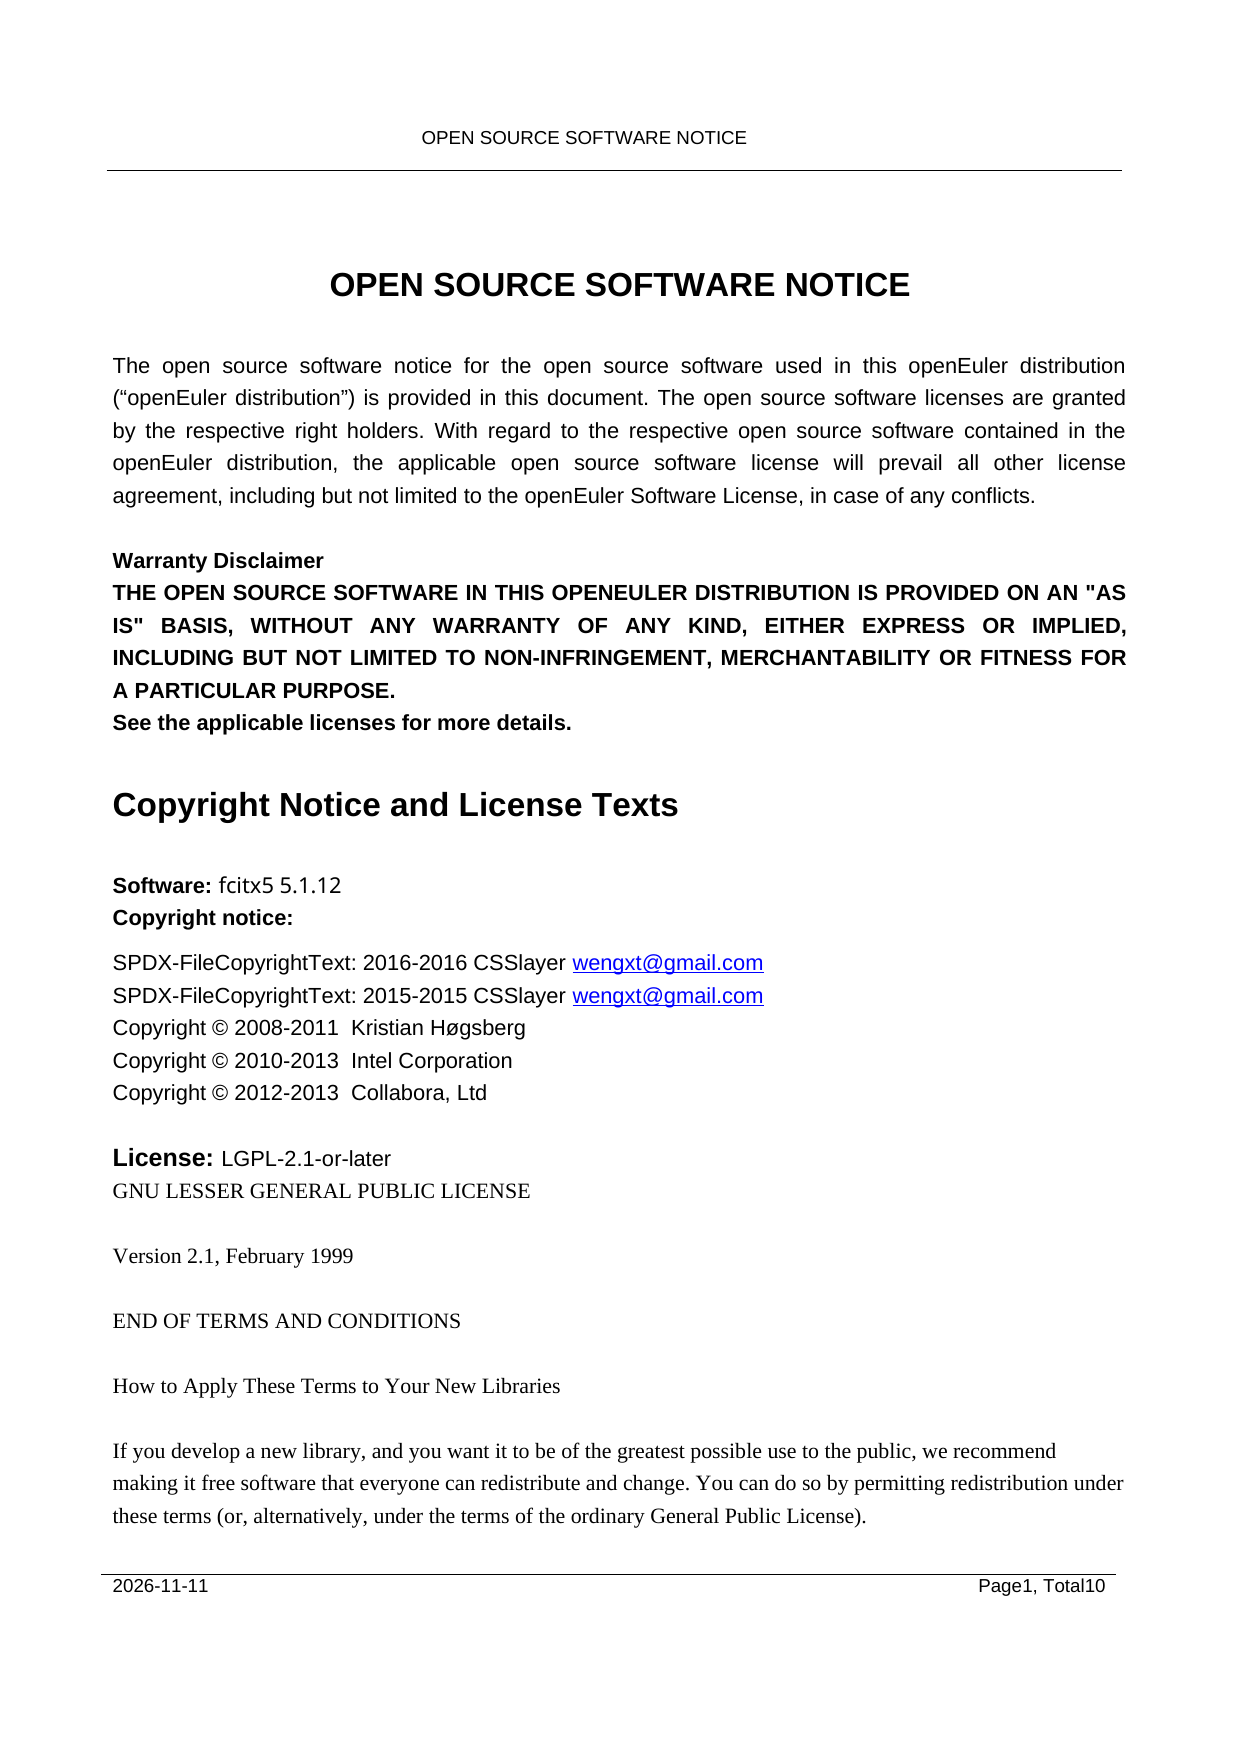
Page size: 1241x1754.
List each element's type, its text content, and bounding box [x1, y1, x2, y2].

text OPEN SOURCE SOFTWARE NOTICE [112, 251, 1128, 316]
text Copyright notice: [112, 901, 1128, 934]
text SPDX-FileCopyrightText: 2015-2015 CSSlayer wengxt@gmail.com [112, 979, 1128, 1012]
text Copyright © 2010-2013 Intel Corporation [112, 1044, 1128, 1077]
text Copyright © 2012-2013 Collabora, Ltd [112, 1077, 1128, 1109]
text SPDX-FileCopyrightText: 2016-2016 CSSlayer wengxt@gmail.com [112, 947, 1128, 979]
text Copyright Notice and License Texts [112, 771, 1128, 836]
text Warranty Disclaimer [112, 544, 1128, 576]
text Copyright © 2008-2011 Kristian Høgsberg [112, 1012, 1128, 1044]
text The open source software notice for the open source software used in this openEuler distribution (“openEuler distribution”) is provided in this document. The open source software licenses are granted by the respective right holders. With regard to the respective open source software contained in the openEuler distribution, the applicable open source software license will prevail all other license agreement, including but not limited to the openEuler Software License, in case of any conflicts. [112, 349, 1128, 511]
text THE OPEN SOURCE SOFTWARE IN THIS OPENEULER DISTRIBUTION IS PROVIDED ON AN "AS IS" BASIS, WITHOUT ANY WARRANTY OF ANY KIND, EITHER EXPRESS OR IMPLIED, INCLUDING BUT NOT LIMITED TO NON-INFRINGEMENT, MERCHANTABILITY OR FITNESS FOR A PARTICULAR PURPOSE. See the applicable licenses for more details. [112, 576, 1128, 739]
title Software: fcitx5 5.1.12 [112, 869, 1128, 901]
text License: LGPL-2.1-or-later [112, 1142, 1128, 1174]
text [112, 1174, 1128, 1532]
